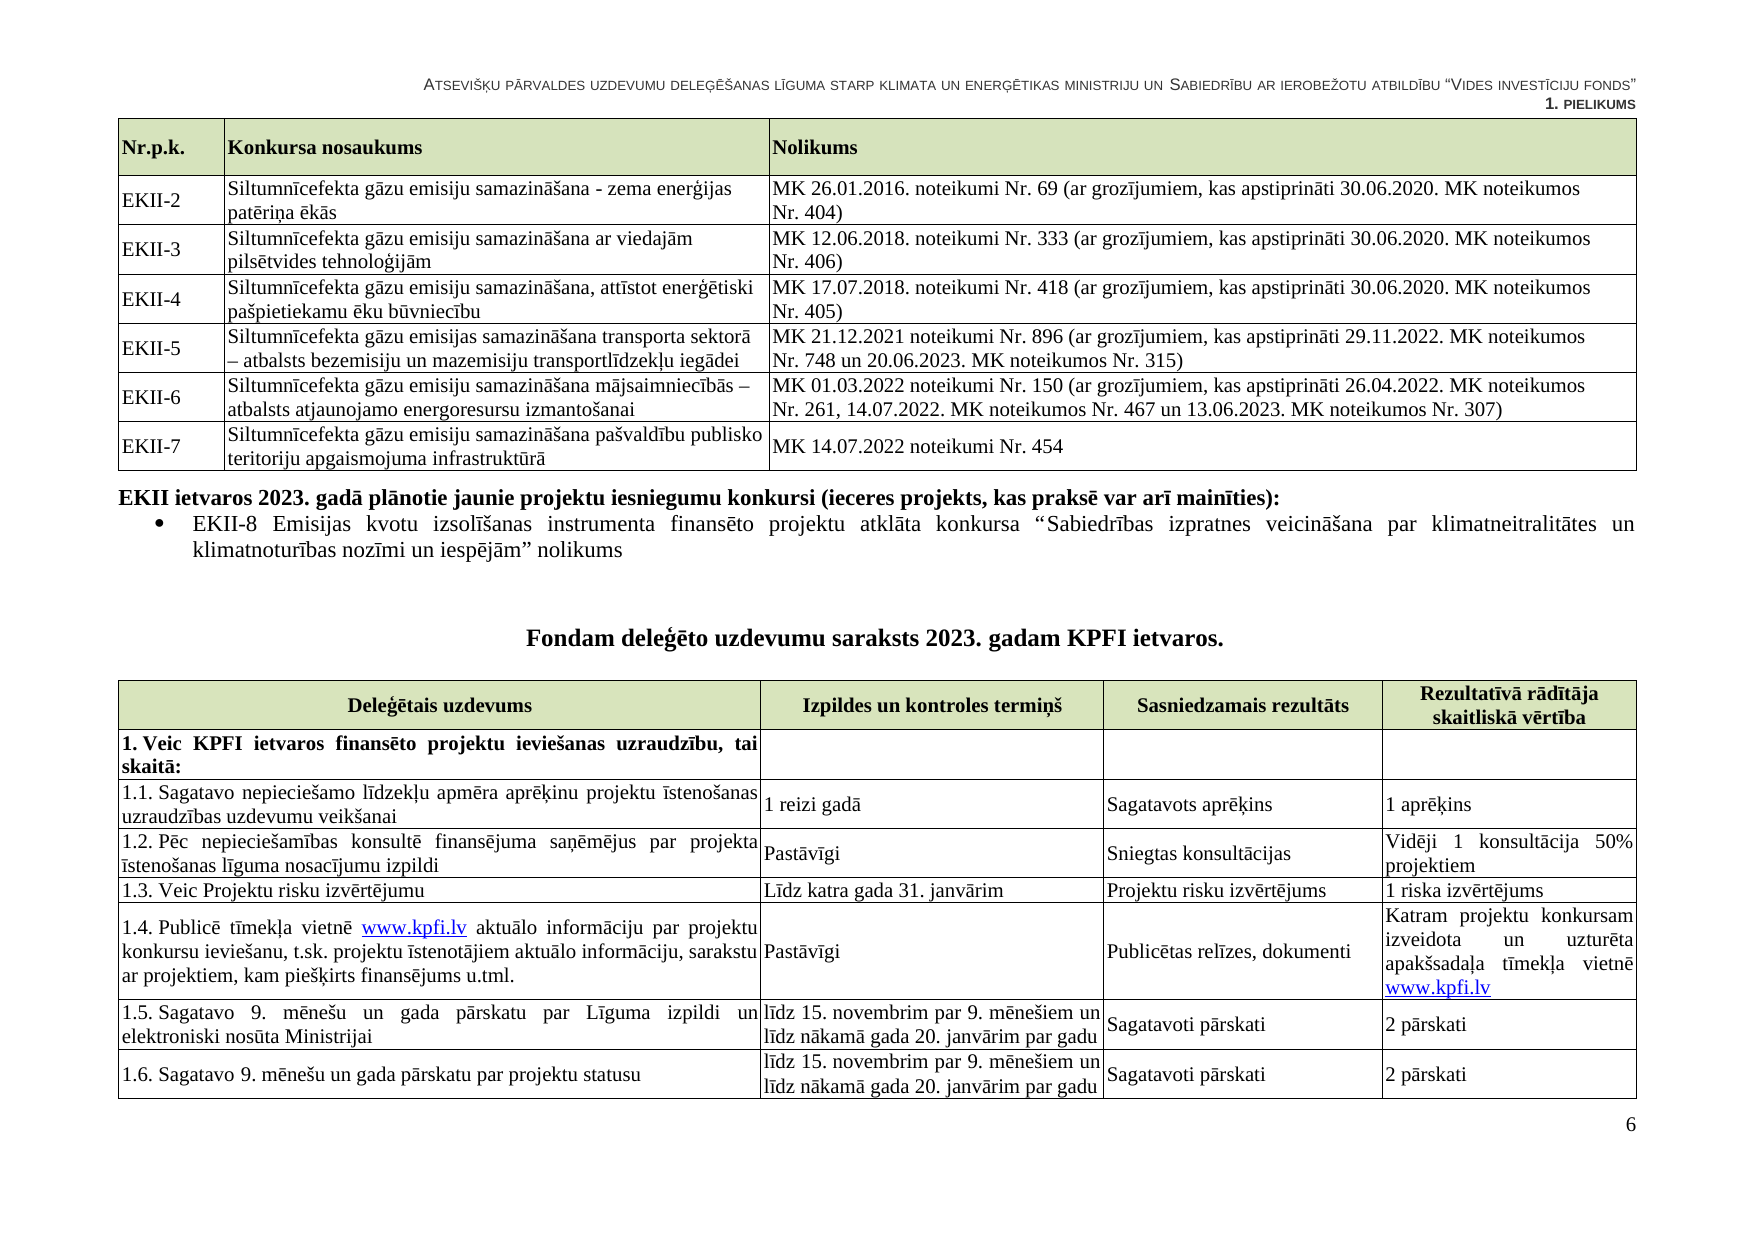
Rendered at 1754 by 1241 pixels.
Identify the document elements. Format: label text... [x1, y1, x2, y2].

table_cell Sniegtas konsultācijas [1104, 829, 1382, 877]
table_cell Sagatavots aprēķins [1104, 780, 1382, 828]
table_cell 1.1. Sagatavo nepieciešamo līdzekļu apmēra aprēķinu projektu īstenošanas uzraudzības uzdevumu veikšanai [119, 780, 760, 828]
table_cell MK 17.07.2018. noteikumi Nr. 418 (ar grozījumiem, kas apstiprināti 30.06.2020. MK noteikumos Nr. 405) [770, 275, 1636, 323]
table_header Nr.p.k. [119, 119, 224, 175]
table_cell Siltumnīcefekta gāzu emisiju samazināšana, attīstot enerģētiski pašpietiekamu ēku būvniecību [225, 275, 769, 323]
table_cell [1383, 730, 1636, 778]
table_cell 1.5. Sagatavo 9. mēnešu un gada pārskatu par Līguma izpildi un elektroniski nosūta Ministrijai [119, 1000, 760, 1048]
table_cell līdz 15. novembrim par 9. mēnešiem un līdz nākamā gada 20. janvārim par gadu [761, 1000, 1103, 1048]
table_cell Vidēji 1 konsultācija 50% projektiem [1383, 829, 1636, 877]
table_cell Siltumnīcefekta gāzu emisiju samazināšana pašvaldību publisko teritoriju apgaismojuma infrastruktūrā [225, 422, 769, 470]
table_header Rezultatīvā rādītāja skaitliskā vērtība [1383, 681, 1636, 729]
table_cell Katram projektu konkursam izveidota un uzturēta apakšsadaļa tīmekļa vietnē www.kpfi.lv [1383, 903, 1636, 999]
table_cell 1.6. Sagatavo 9. mēnešu un gada pārskatu par projektu statusu [119, 1050, 760, 1098]
table_cell 1 riska izvērtējums [1383, 878, 1636, 902]
table_cell EKII-5 [119, 324, 224, 372]
table_cell EKII-7 [119, 422, 224, 470]
table_cell 1.2. Pēc nepieciešamības konsultē finansējuma saņēmējus par projekta īstenošanas līguma nosacījumu izpildi [119, 829, 760, 877]
table_header Deleģētais uzdevums [119, 681, 760, 729]
table_cell EKII-2 [119, 176, 224, 224]
table_cell 1 aprēķins [1383, 780, 1636, 828]
table_cell MK 21.12.2021 noteikumi Nr. 896 (ar grozījumiem, kas apstiprināti 29.11.2022. MK noteikumos Nr. 748 un 20.06.2023. MK noteikumos Nr. 315) [770, 324, 1636, 372]
table_cell Siltumnīcefekta gāzu emisiju samazināšana ar viedajām pilsētvides tehnoloģijām [225, 225, 769, 273]
table_cell 1.3. Veic Projektu risku izvērtējumu [119, 878, 760, 902]
table_cell MK 01.03.2022 noteikumi Nr. 150 (ar grozījumiem, kas apstiprināti 26.04.2022. MK noteikumos Nr. 261, 14.07.2022. MK noteikumos Nr. 467 un 13.06.2023. MK noteikumos Nr. 307) [770, 373, 1636, 421]
table_cell Siltumnīcefekta gāzu emisijas samazināšana transporta sektorā – atbalsts bezemisiju un mazemisiju transportlīdzekļu iegādei [225, 324, 769, 372]
table_cell EKII-4 [119, 275, 224, 323]
table_cell 1.4. Publicē tīmekļa vietnē www.kpfi.lv aktuālo informāciju par projektu konkursu ieviešanu, t.sk. projektu īstenotājiem aktuālo informāciju, sarakstu ar projektiem, kam piešķirts finansējums u.tml. [119, 903, 760, 999]
table_header Konkursa nosaukums [225, 119, 769, 175]
table_cell 1 reizi gadā [761, 780, 1103, 828]
table_header Nolikums [770, 119, 1636, 175]
table_cell Sagatavoti pārskati [1104, 1000, 1382, 1048]
table_cell Siltumnīcefekta gāzu emisiju samazināšana - zema enerģijas patēriņa ēkās [225, 176, 769, 224]
table_cell Siltumnīcefekta gāzu emisiju samazināšana mājsaimniecībās – atbalsts atjaunojamo energoresursu izmantošanai [225, 373, 769, 421]
table_header Izpildes un kontroles termiņš [761, 681, 1103, 729]
table_cell 2 pārskati [1383, 1050, 1636, 1098]
list EKII-8 Emisijas kvotu izsolīšanas instrumenta finansēto projektu atklāta konkursa “Sabiedrības izpratnes veicināšana par klimatneitralitātes un klimatnoturības nozīmi un iespējām” nolikums [155, 510, 1636, 563]
table_cell Sagatavoti pārskati [1104, 1050, 1382, 1098]
table_cell MK 14.07.2022 noteikumi Nr. 454 [770, 422, 1636, 470]
table_cell EKII-3 [119, 225, 224, 273]
table_cell Pastāvīgi [761, 903, 1103, 999]
table_cell MK 26.01.2016. noteikumi Nr. 69 (ar grozījumiem, kas apstiprināti 30.06.2020. MK noteikumos Nr. 404) [770, 176, 1636, 224]
table_cell [1104, 730, 1382, 778]
text EKII ietvaros 2023. gadā plānotie jaunie projektu iesniegumu konkursi (ieceres projekts, kas praksē var arī mainīties): [118, 484, 1636, 510]
table_cell MK 12.06.2018. noteikumi Nr. 333 (ar grozījumiem, kas apstiprināti 30.06.2020. MK noteikumos Nr. 406) [770, 225, 1636, 273]
table_cell Līdz katra gada 31. janvārim [761, 878, 1103, 902]
table_cell 1. Veic KPFI ietvaros finansēto projektu ieviešanas uzraudzību, tai skaitā: [119, 730, 760, 778]
table_cell 2 pārskati [1383, 1000, 1636, 1048]
table_cell EKII-6 [119, 373, 224, 421]
table_cell Projektu risku izvērtējums [1104, 878, 1382, 902]
table_cell līdz 15. novembrim par 9. mēnešiem un līdz nākamā gada 20. janvārim par gadu [761, 1050, 1103, 1098]
text Fondam deleģēto uzdevumu saraksts 2023. gadam KPFI ietvaros. [118, 623, 1631, 651]
table_cell Publicētas relīzes, dokumenti [1104, 903, 1382, 999]
table_cell [761, 730, 1103, 778]
table_header Sasniedzamais rezultāts [1104, 681, 1382, 729]
table_cell Pastāvīgi [761, 829, 1103, 877]
